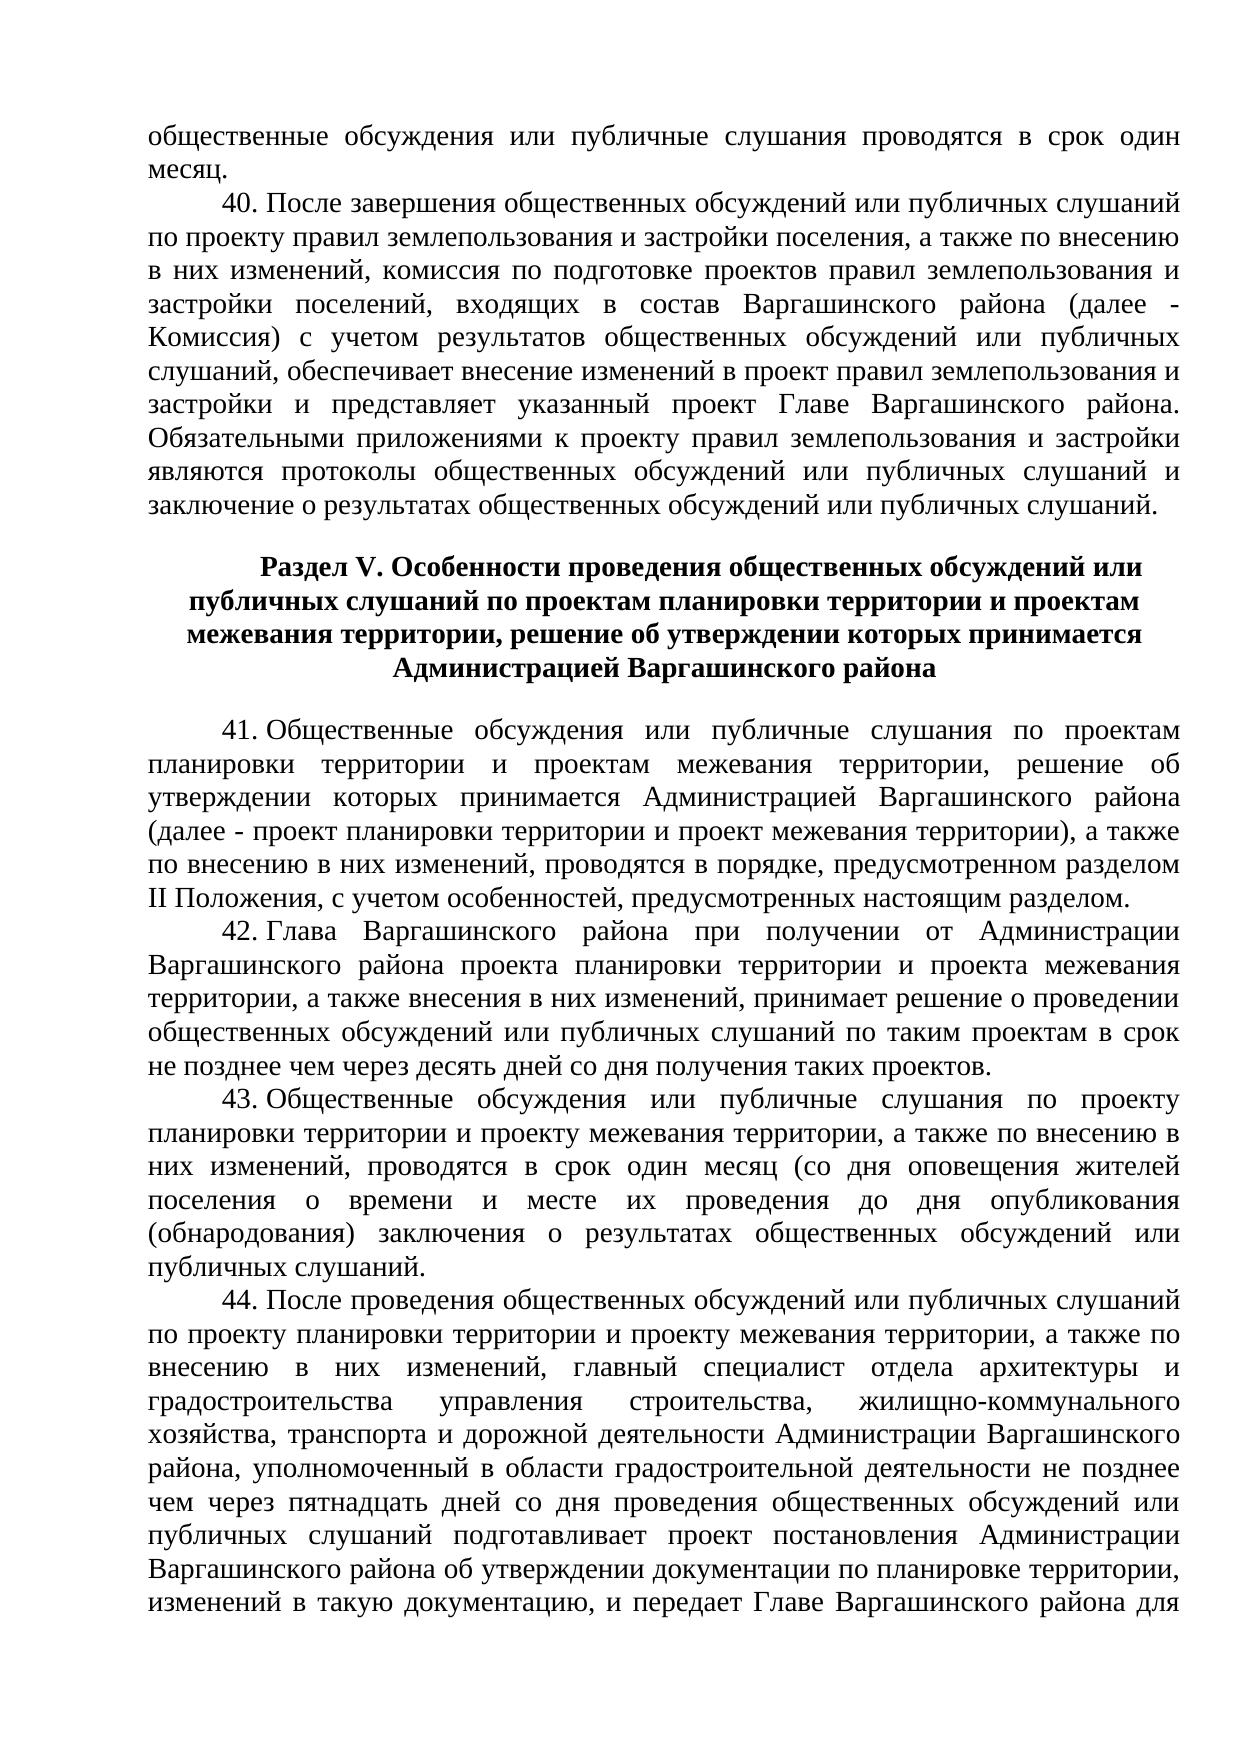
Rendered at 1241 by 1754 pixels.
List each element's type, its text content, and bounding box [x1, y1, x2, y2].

list После завершения общественных обсуждений или публичных слушаний по проекту правил землепользования и застройки поселения, а также по внесению в них изменений, комиссия по подготовке проектов правил землепользования и застройки поселений, входящих в состав Варгашинского района (далее - Комиссия) с учетом результатов общественных обсуждений или публичных слушаний, обеспечивает внесение изменений в проект правил землепользования и застройки и представляет указанный проект Главе Варгашинского района. Обязательными приложениями к проекту правил землепользования и застройки являются протоколы общественных обсуждений или публичных слушаний и заключение о результатах общественных обсуждений или публичных слушаний. [148, 185, 1181, 521]
list Глава Варгашинского района при получении от Администрации Варгашинского района проекта планировки территории и проекта межевания территории, а также внесения в них изменений, принимает решение о проведении общественных обсуждений или публичных слушаний по таким проектам в срок не позднее чем через десять дней со дня получения таких проектов. [148, 913, 1181, 1081]
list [148, 1282, 1181, 1618]
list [148, 118, 1181, 185]
list Общественные обсуждения или публичные слушания по проекту планировки территории и проекту межевания территории, а также по внесению в них изменений, проводятся в срок один месяц (со дня оповещения жителей поселения о времени и месте их проведения до дня опубликования (обнародования) заключения о результатах общественных обсуждений или публичных слушаний. [148, 1081, 1181, 1282]
text Раздел V. Особенности проведения общественных обсуждений или публичных слушаний по проектам планировки территории и проектам межевания территории, решение об утверждении которых принимается Администрацией Варгашинского района [148, 549, 1181, 683]
list Общественные обсуждения или публичные слушания по проектам планировки территории и проектам межевания территории, решение об утверждении которых принимается Администрацией Варгашинского района (далее - проект планировки территории и проект межевания территории), а также по внесению в них изменений, проводятся в порядке, предусмотренном разделом II Положения, с учетом особенностей, предусмотренных настоящим разделом. [148, 712, 1181, 913]
